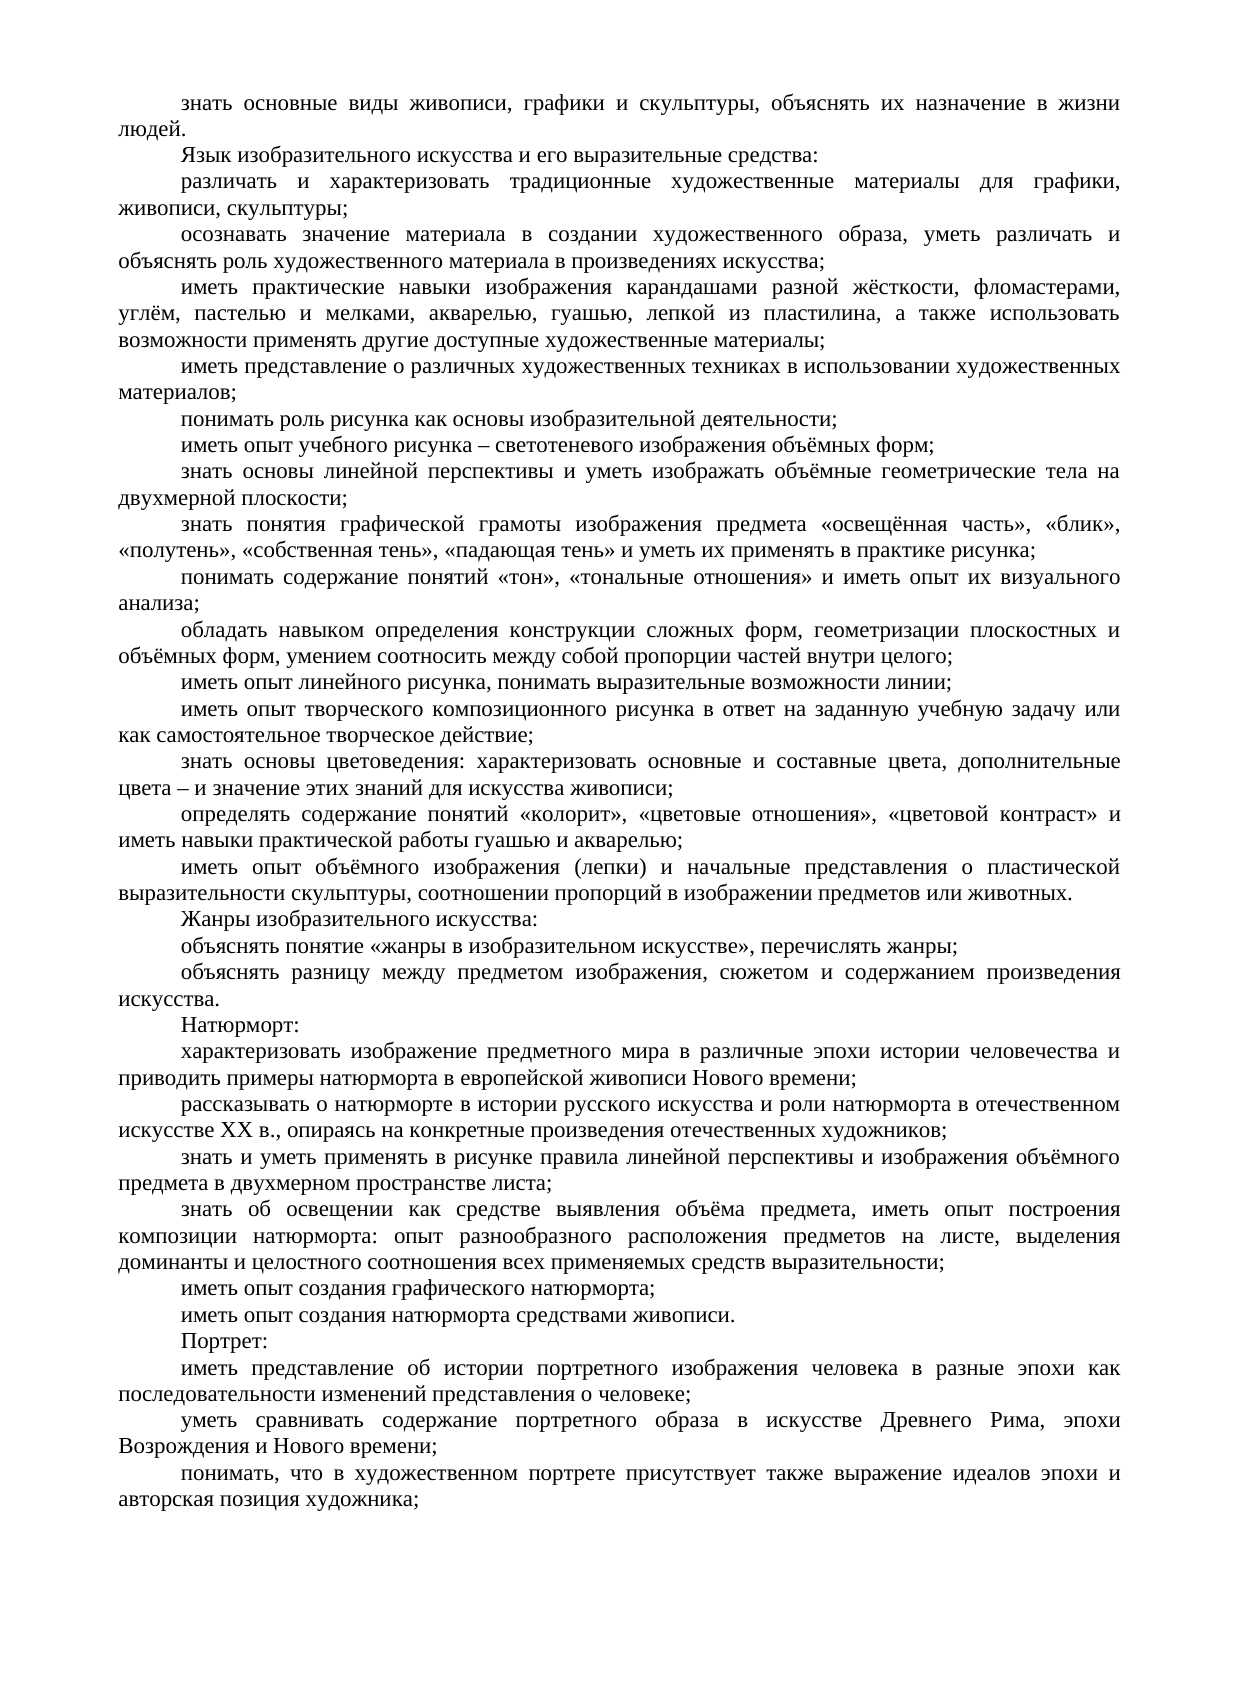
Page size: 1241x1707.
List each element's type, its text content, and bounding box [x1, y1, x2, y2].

text различать и характеризовать традиционные художественные материалы для графики, живописи, скульптуры; [118, 168, 1122, 220]
text Язык изобразительного искусства и его выразительные средства: [118, 141, 1122, 168]
text знать основы линейной перспективы и уметь изображать объёмные геометрические тела на двухмерной плоскости; [118, 457, 1122, 510]
text иметь опыт линейного рисунка, понимать выразительные возможности линии; [118, 668, 1122, 695]
text знать основные виды живописи, графики и скульптуры, объяснять их назначение в жизни людей. [118, 88, 1122, 141]
text знать понятия графической грамоты изображения предмета «освещённая часть», «блик», «полутень», «собственная тень», «падающая тень» и уметь их применять в практике рисунка; [118, 510, 1122, 563]
text знать об освещении как средстве выявления объёма предмета, иметь опыт построения композиции натюрморта: опыт разнообразного расположения предметов на листе, выделения доминанты и целостного соотношения всех применяемых средств выразительности; [118, 1195, 1122, 1274]
text Жанры изобразительного искусства: [118, 906, 1122, 932]
text понимать содержание понятий «тон», «тональные отношения» и иметь опыт их визуального анализа; [118, 563, 1122, 616]
text Портрет: [118, 1327, 1122, 1353]
text осознавать значение материала в создании художественного образа, уметь различать и объяснять роль художественного материала в произведениях искусства; [118, 220, 1122, 273]
text иметь опыт создания натюрморта средствами живописи. [118, 1301, 1122, 1327]
text иметь практические навыки изображения карандашами разной жёсткости, фломастерами, углём, пастелью и мелками, акварелью, гуашью, лепкой из пластилина, а также использовать возможности применять другие доступные художественные материалы; [118, 273, 1122, 352]
text уметь сравнивать содержание портретного образа в искусстве Древнего Рима, эпохи Возрождения и Нового времени; [118, 1406, 1122, 1459]
text объяснять понятие «жанры в изобразительном искусстве», перечислять жанры; [118, 932, 1122, 958]
text иметь опыт создания графического натюрморта; [118, 1274, 1122, 1301]
text иметь опыт объёмного изображения (лепки) и начальные представления о пластической выразительности скульптуры, соотношении пропорций в изображении предметов или животных. [118, 853, 1122, 906]
text рассказывать о натюрморте в истории русского искусства и роли натюрморта в отечественном искусстве ХХ в., опираясь на конкретные произведения отечественных художников; [118, 1090, 1122, 1143]
text Натюрморт: [118, 1011, 1122, 1037]
text понимать, что в художественном портрете присутствует также выражение идеалов эпохи и авторская позиция художника; [118, 1459, 1122, 1512]
text обладать навыком определения конструкции сложных форм, геометризации плоскостных и объёмных форм, умением соотносить между собой пропорции частей внутри целого; [118, 616, 1122, 668]
text иметь опыт творческого композиционного рисунка в ответ на заданную учебную задачу или как самостоятельное творческое действие; [118, 695, 1122, 747]
text иметь опыт учебного рисунка – светотеневого изображения объёмных форм; [118, 431, 1122, 457]
text иметь представление об истории портретного изображения человека в разные эпохи как последовательности изменений представления о человеке; [118, 1353, 1122, 1406]
text объяснять разницу между предметом изображения, сюжетом и содержанием произведения искусства. [118, 958, 1122, 1011]
text определять содержание понятий «колорит», «цветовые отношения», «цветовой контраст» и иметь навыки практической работы гуашью и акварелью; [118, 800, 1122, 853]
text иметь представление о различных художественных техниках в использовании художественных материалов; [118, 352, 1122, 405]
text знать и уметь применять в рисунке правила линейной перспективы и изображения объёмного предмета в двухмерном пространстве листа; [118, 1143, 1122, 1195]
text знать основы цветоведения: характеризовать основные и составные цвета, дополнительные цвета – и значение этих знаний для искусства живописи; [118, 747, 1122, 800]
text понимать роль рисунка как основы изобразительной деятельности; [118, 405, 1122, 431]
text характеризовать изображение предметного мира в различные эпохи истории человечества и приводить примеры натюрморта в европейской живописи Нового времени; [118, 1037, 1122, 1090]
